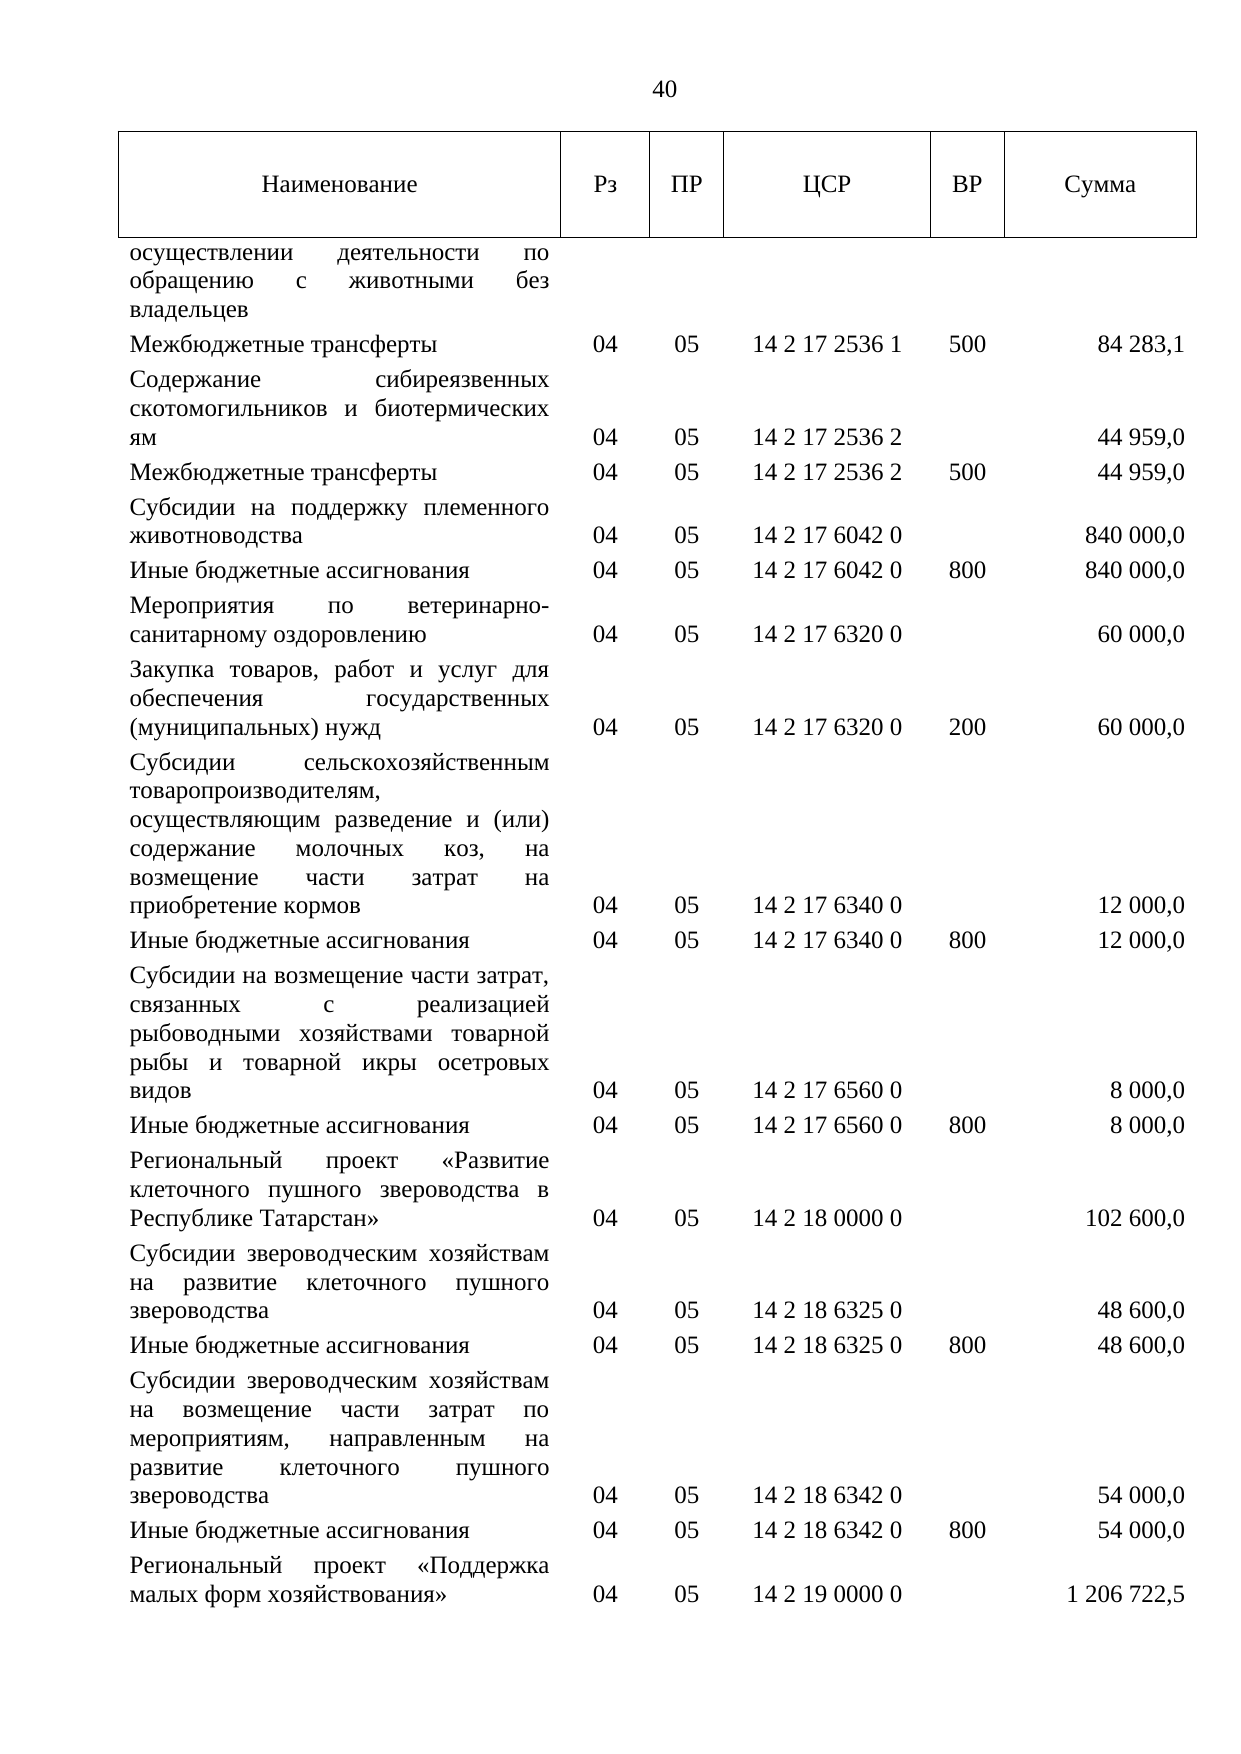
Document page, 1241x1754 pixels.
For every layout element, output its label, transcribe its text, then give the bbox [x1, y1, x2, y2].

table_header ПР [650, 132, 723, 237]
table_header ВР [931, 132, 1004, 237]
table_header Рз [561, 132, 649, 237]
table_header ЦСР [724, 132, 930, 237]
table_header Наименование [119, 132, 560, 237]
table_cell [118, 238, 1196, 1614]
table_header Сумма [1005, 132, 1196, 237]
